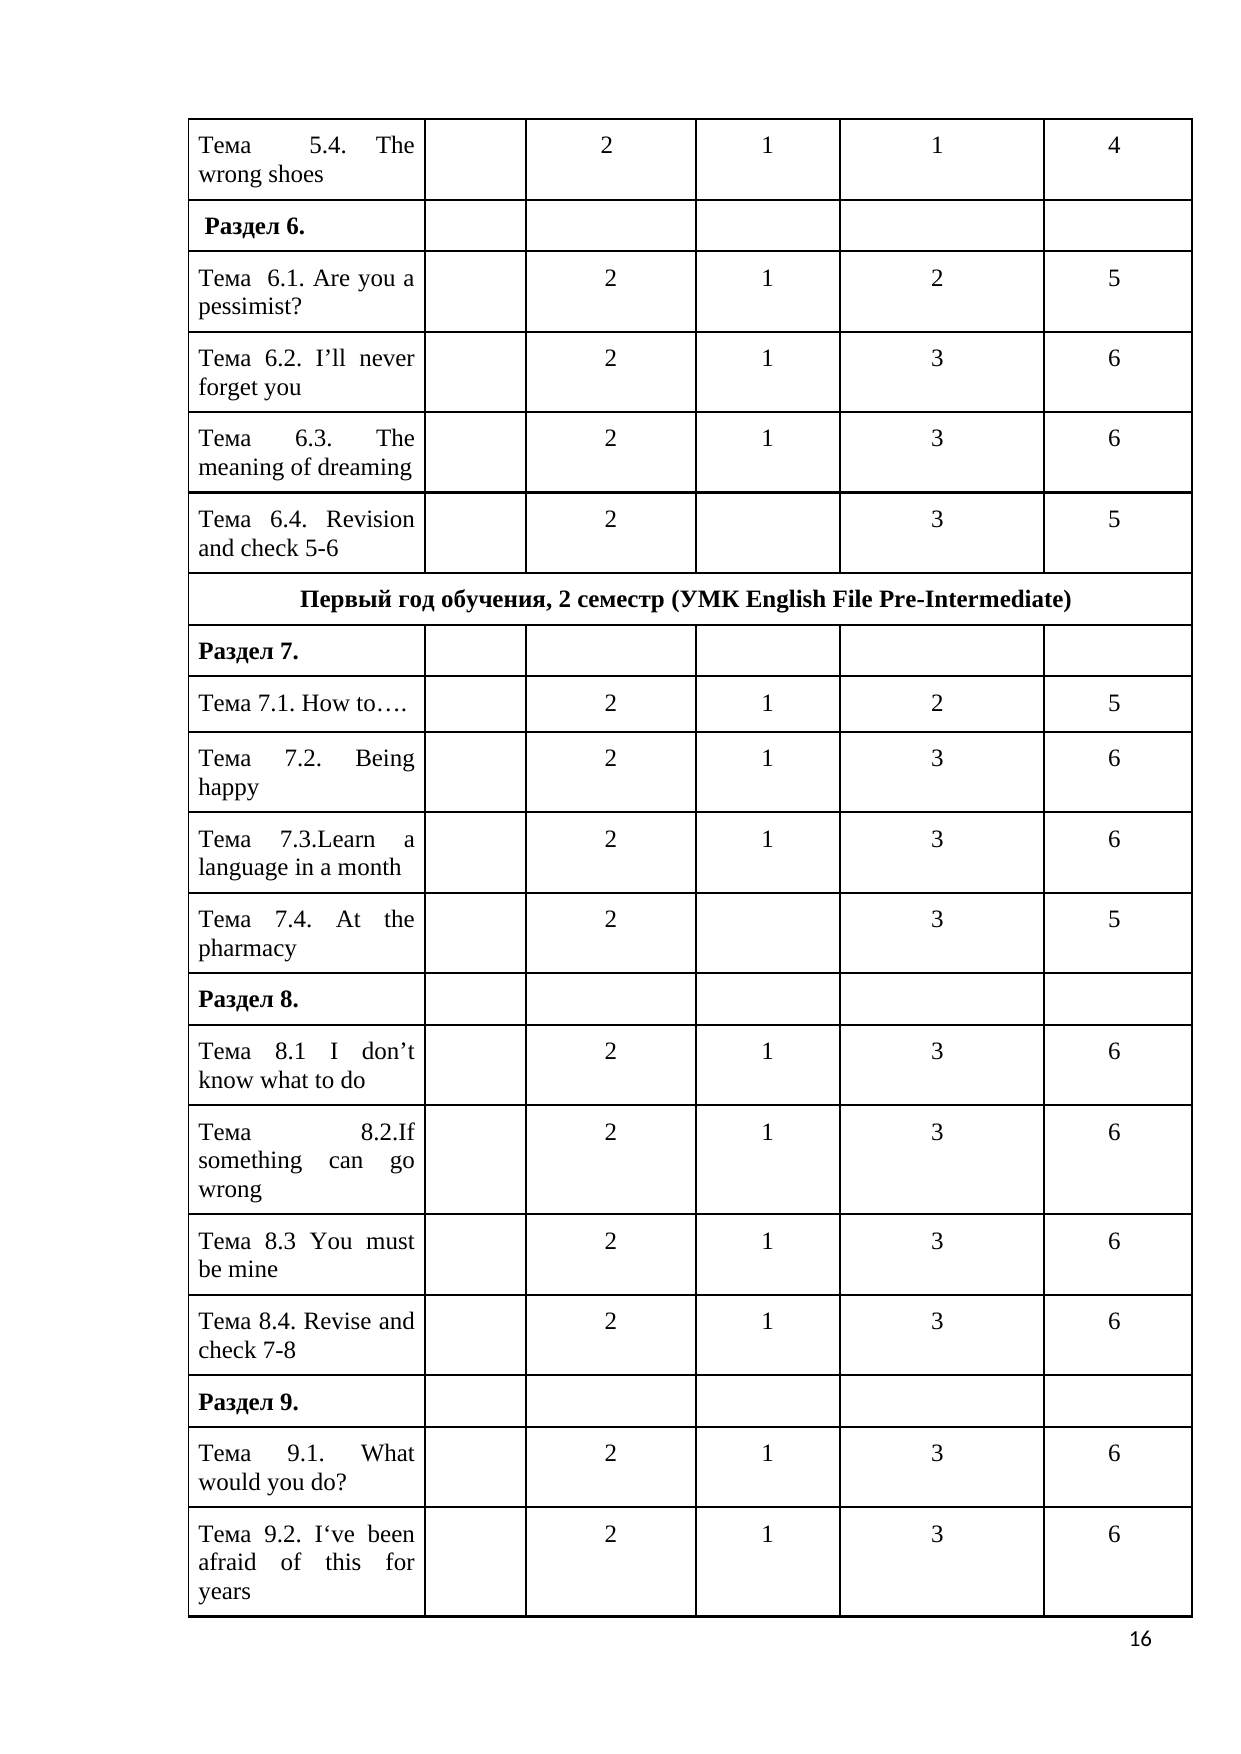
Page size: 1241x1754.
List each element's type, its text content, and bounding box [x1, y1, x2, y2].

table_cell Тема 9.2. I‘ve been afraid of this for years [189, 1508, 424, 1615]
table_cell [697, 626, 839, 675]
table_cell [841, 626, 1043, 675]
table_cell Тема 6.4. Revision and check 5-6 [189, 494, 424, 572]
table_cell [426, 974, 525, 1024]
table_cell 1 [697, 252, 839, 331]
table_cell 6 [1045, 413, 1191, 491]
table_cell 2 [527, 1508, 695, 1615]
table_cell Тема 7.2. Being happy [189, 733, 424, 811]
table_cell 2 [527, 333, 695, 411]
table_cell [697, 1376, 839, 1426]
table_cell [1045, 626, 1191, 675]
table_cell [697, 494, 839, 572]
table_cell 1 [697, 1296, 839, 1374]
table_cell Раздел 6. [189, 201, 424, 250]
table_cell [841, 201, 1043, 250]
table_cell Раздел 8. [189, 974, 424, 1024]
table_cell Тема 8.4. Revise and check 7-8 [189, 1296, 424, 1374]
table_cell [426, 1296, 525, 1374]
table_cell Тема 8.2.If something can go wrong [189, 1106, 424, 1213]
table_cell 2 [527, 1296, 695, 1374]
table_cell 3 [841, 1296, 1043, 1374]
table_cell [426, 201, 525, 250]
table_cell 3 [841, 1106, 1043, 1213]
table_cell [697, 201, 839, 250]
table_cell 6 [1045, 813, 1191, 892]
table_cell 2 [527, 120, 695, 198]
table_cell [841, 1376, 1043, 1426]
table_cell 1 [697, 813, 839, 892]
table_cell 2 [527, 733, 695, 811]
table_cell 6 [1045, 333, 1191, 411]
table_cell [1045, 201, 1191, 250]
table_cell Тема 8.3 You must be mine [189, 1215, 424, 1294]
table_cell [426, 813, 525, 892]
table_cell 6 [1045, 1508, 1191, 1615]
table_cell [426, 413, 525, 491]
table_cell Первый год обучения, 2 семестр (УМК English File Pre-Intermediate) [189, 574, 1191, 623]
table_cell Тема 8.1 I don’t know what to do [189, 1026, 424, 1104]
table_cell [426, 1376, 525, 1426]
table_cell 2 [527, 252, 695, 331]
table_cell 1 [697, 1508, 839, 1615]
table_cell 6 [1045, 1296, 1191, 1374]
table_cell Тема 6.3. The meaning of dreaming [189, 413, 424, 491]
table_cell [426, 494, 525, 572]
table_cell 2 [841, 677, 1043, 731]
table_cell 2 [527, 1026, 695, 1104]
table_cell 1 [697, 333, 839, 411]
table_cell [1045, 974, 1191, 1024]
table_cell [426, 1508, 525, 1615]
table_cell [841, 974, 1043, 1024]
table_cell 3 [841, 333, 1043, 411]
table_cell [426, 1026, 525, 1104]
table_cell 1 [697, 733, 839, 811]
table_cell 5 [1045, 252, 1191, 331]
table_cell 1 [697, 677, 839, 731]
table_cell [426, 1106, 525, 1213]
table_cell [426, 733, 525, 811]
table_cell 5 [1045, 677, 1191, 731]
table_cell 2 [527, 1428, 695, 1506]
table_cell 5 [1045, 894, 1191, 972]
table_cell Тема 7.1. How to…. [189, 677, 424, 731]
table_cell Тема 7.4. At the pharmacy [189, 894, 424, 972]
table_cell Раздел 9. [189, 1376, 424, 1426]
table_cell Тема 5.4. The wrong shoes [189, 120, 424, 198]
table_cell 5 [1045, 494, 1191, 572]
table_cell 2 [527, 413, 695, 491]
table_cell 2 [527, 1215, 695, 1294]
table_cell 3 [841, 813, 1043, 892]
table_cell [426, 120, 525, 198]
table_cell [697, 894, 839, 972]
table_cell 3 [841, 894, 1043, 972]
table_cell 6 [1045, 1026, 1191, 1104]
table_cell 4 [1045, 120, 1191, 198]
table_cell Тема 7.3.Learn a language in a month [189, 813, 424, 892]
table_cell [1045, 1376, 1191, 1426]
table_cell 2 [527, 813, 695, 892]
table_cell 6 [1045, 1106, 1191, 1213]
table_cell [426, 894, 525, 972]
table_cell Раздел 7. [189, 626, 424, 675]
table_cell 2 [527, 677, 695, 731]
table_cell 2 [527, 494, 695, 572]
table_cell [426, 677, 525, 731]
table_cell [426, 1215, 525, 1294]
table_cell 3 [841, 1215, 1043, 1294]
table_cell 6 [1045, 733, 1191, 811]
table_cell 1 [697, 1106, 839, 1213]
table_cell 1 [697, 1026, 839, 1104]
table_cell 3 [841, 1428, 1043, 1506]
table_cell [527, 201, 695, 250]
table_cell 2 [841, 252, 1043, 331]
table_cell 1 [841, 120, 1043, 198]
table_cell 3 [841, 494, 1043, 572]
table_cell [426, 252, 525, 331]
table_cell 1 [697, 1428, 839, 1506]
table_cell Тема 6.1. Are you a pessimist? [189, 252, 424, 331]
table_cell Тема 9.1. What would you do? [189, 1428, 424, 1506]
table_cell [527, 626, 695, 675]
table_cell 2 [527, 1106, 695, 1213]
table_cell 1 [697, 1215, 839, 1294]
table_cell 6 [1045, 1215, 1191, 1294]
table_cell 3 [841, 733, 1043, 811]
table_cell 2 [527, 894, 695, 972]
table_cell 3 [841, 413, 1043, 491]
table_cell 3 [841, 1026, 1043, 1104]
table_cell 3 [841, 1508, 1043, 1615]
table_cell [527, 1376, 695, 1426]
table_cell [527, 974, 695, 1024]
table_cell Тема 6.2. I’ll never forget you [189, 333, 424, 411]
table_cell [697, 974, 839, 1024]
table_cell [426, 626, 525, 675]
table_cell 1 [697, 413, 839, 491]
table_cell 6 [1045, 1428, 1191, 1506]
table_cell [426, 333, 525, 411]
table_cell 1 [697, 120, 839, 198]
table_cell [426, 1428, 525, 1506]
